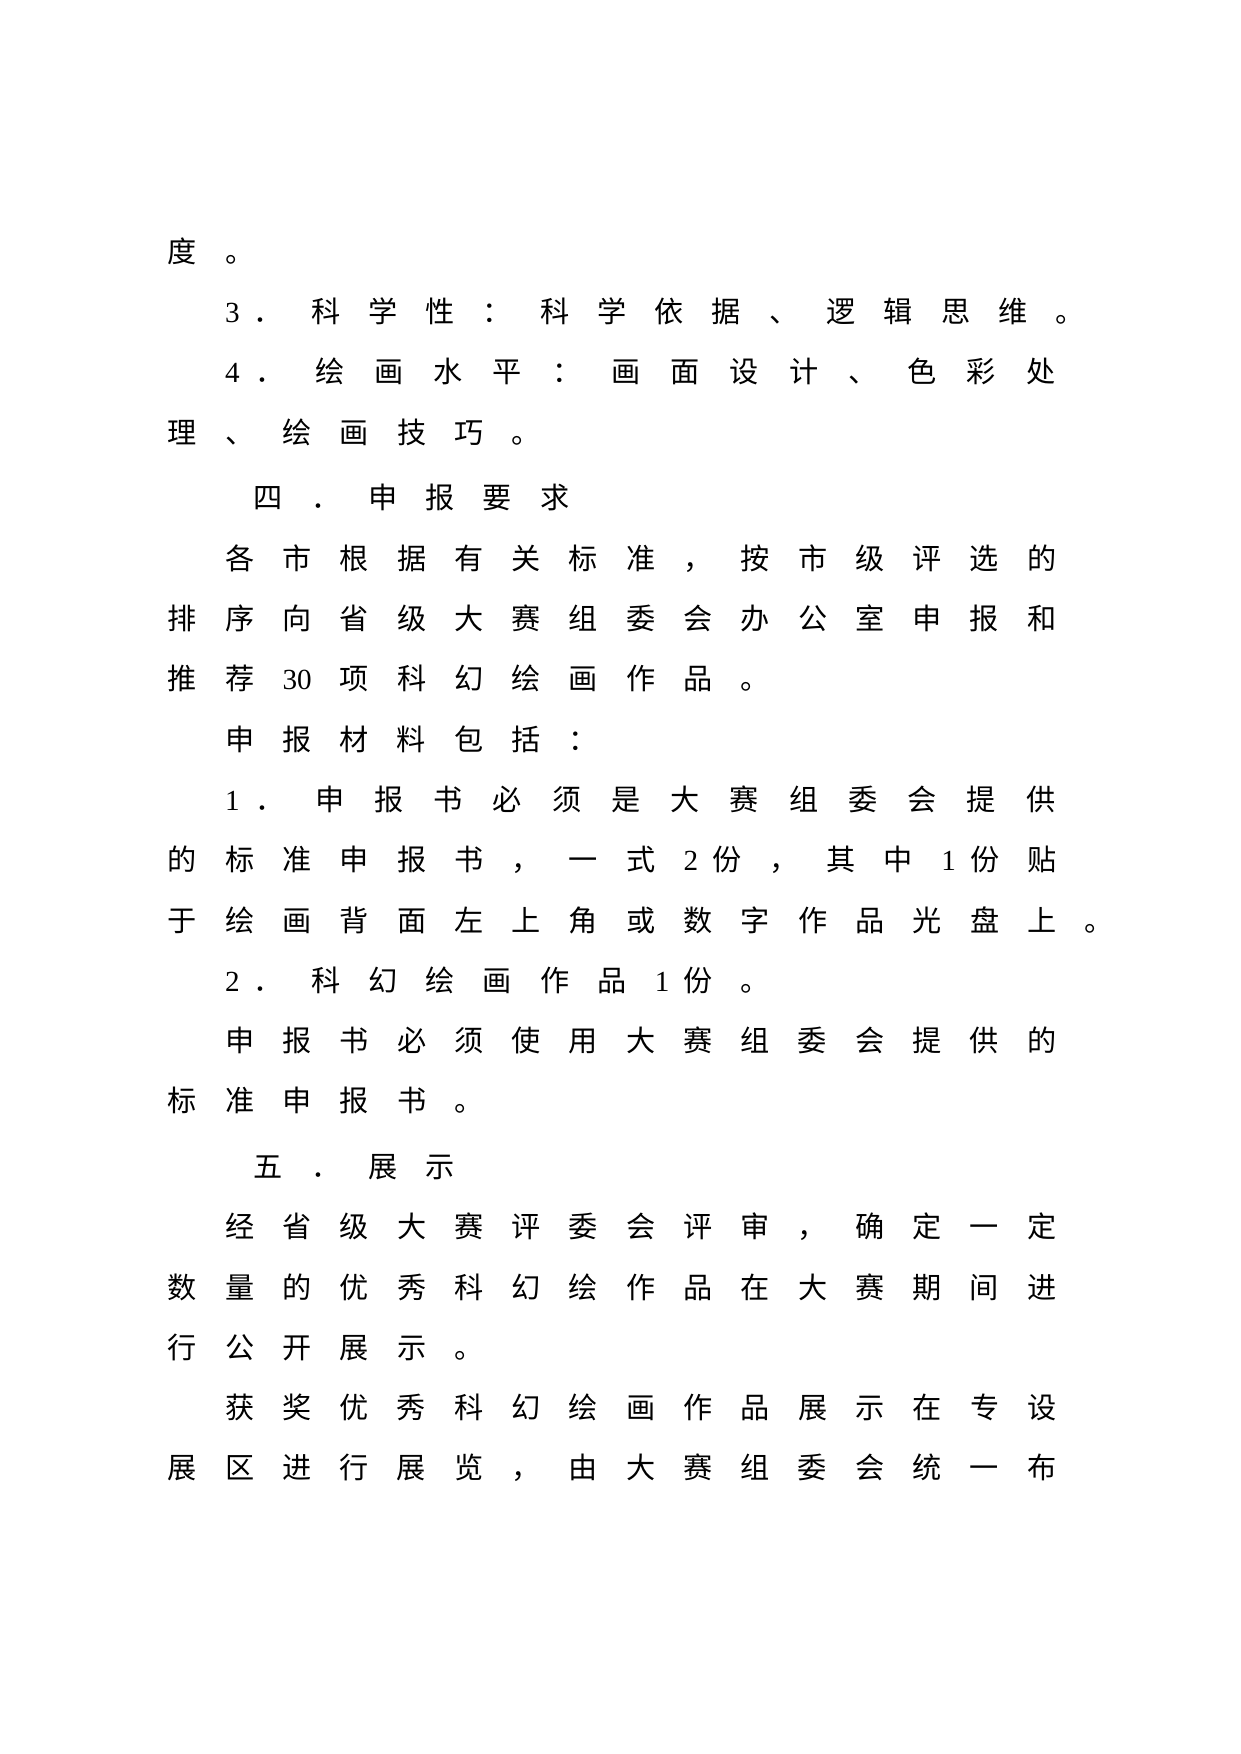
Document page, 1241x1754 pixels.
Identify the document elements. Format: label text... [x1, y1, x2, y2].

text 2．想象力：选题、创意和新颖程度。 [168, 219, 1084, 280]
text 申报材料包括： [168, 707, 1084, 767]
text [168, 1376, 1084, 1496]
text 申报书必须使用大赛组委会提供的标准申报书。 [168, 1009, 1084, 1129]
text 经省级大赛评委会评审，确定一定数量的优秀科幻绘作品在大赛期间进行公开展示。 [168, 1195, 1084, 1376]
text 1．申报书必须是大赛组委会提供的标准申报书，一式2份，其中1份贴于绘画背面左上角或数字作品光盘上。 [168, 767, 1084, 948]
subtitle 五．展示 [168, 1134, 1084, 1195]
text 3．科学性：科学依据、逻辑思维。 [168, 280, 1084, 340]
subtitle 四．申报要求 [168, 466, 1084, 526]
text 4．绘画水平：画面设计、色彩处理、绘画技巧。 [168, 340, 1084, 461]
text 各市根据有关标准，按市级评选的排序向省级大赛组委会办公室申报和推荐30项科幻绘画作品。 [168, 526, 1084, 707]
text 2．科幻绘画作品1份。 [168, 948, 1084, 1009]
